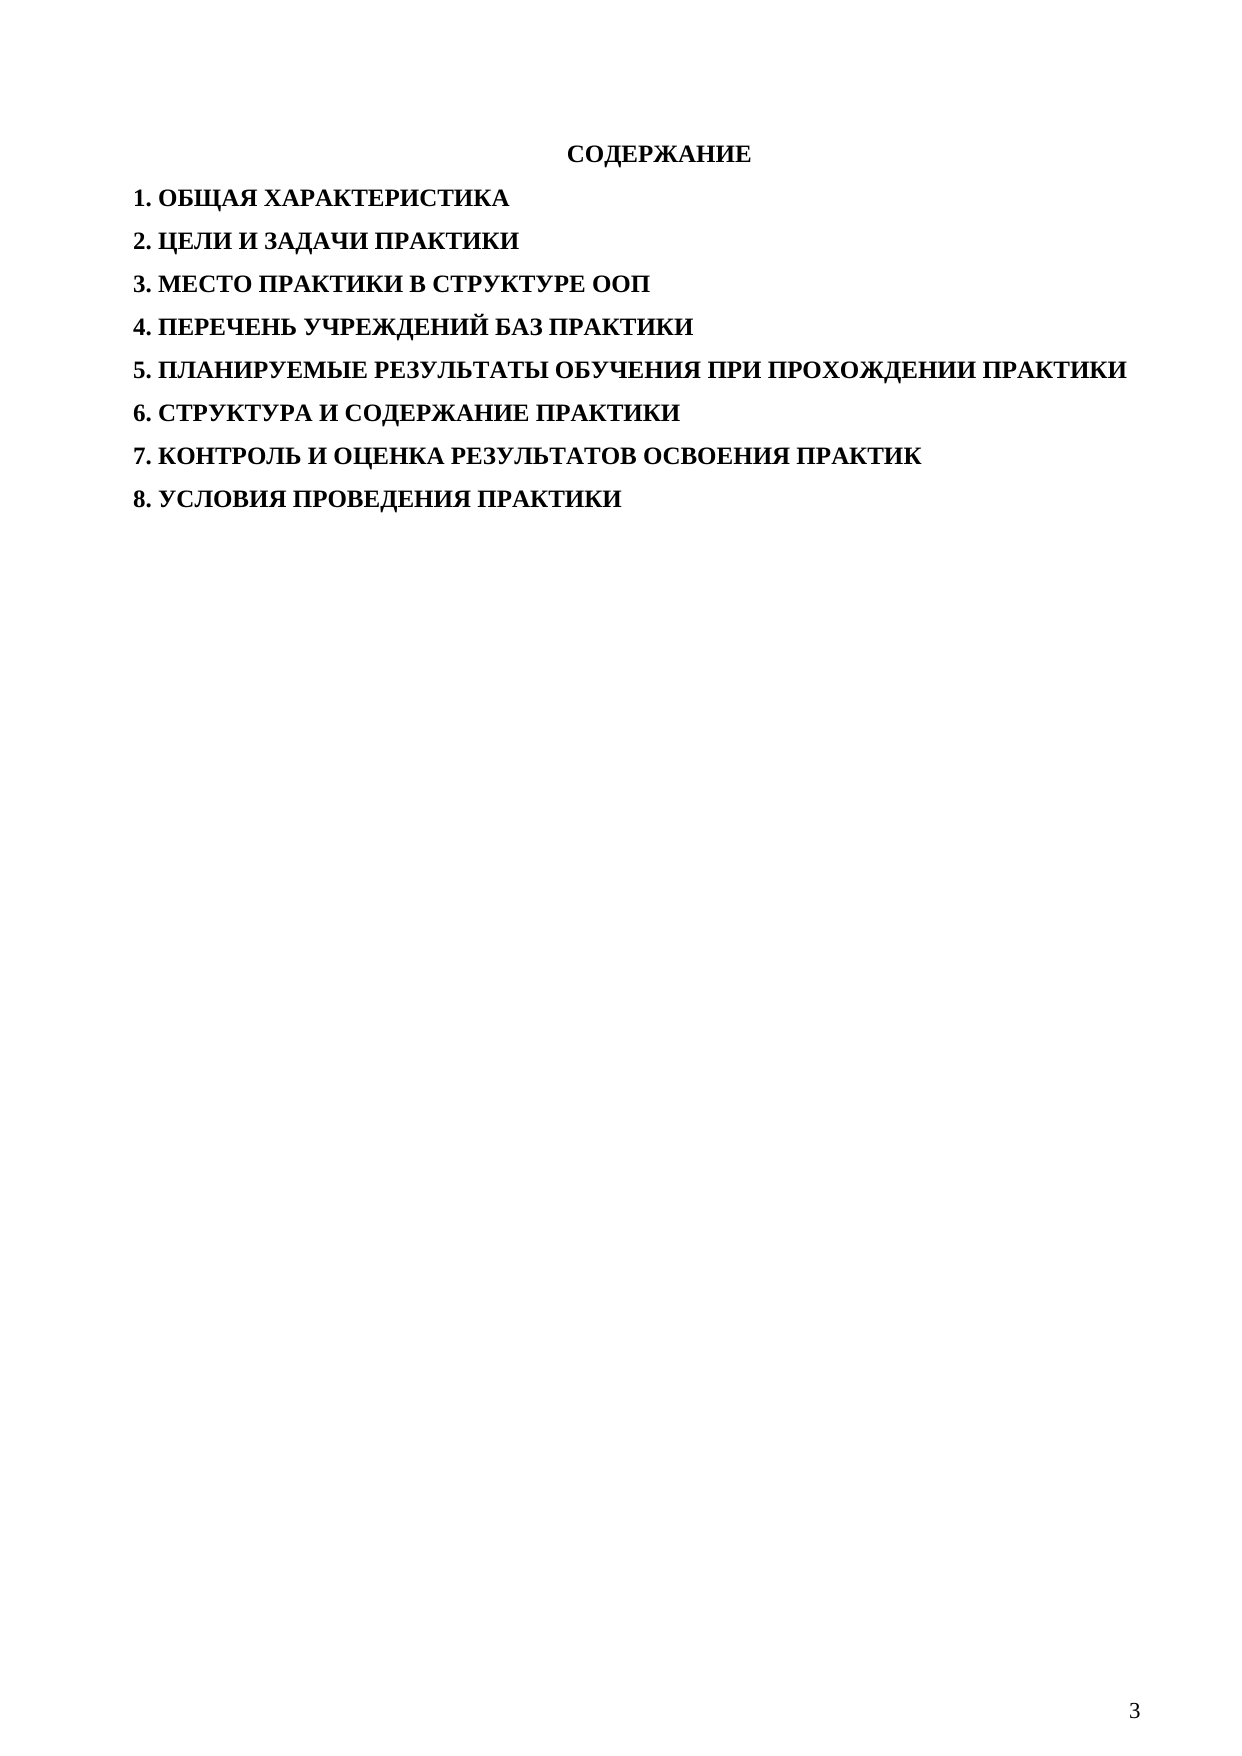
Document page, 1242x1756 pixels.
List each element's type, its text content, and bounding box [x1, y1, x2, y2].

text 2. ЦЕЛИ И ЗАДАЧИ ПРАКТИКИ [133, 226, 1185, 254]
text 4. ПЕРЕЧЕНЬ УЧРЕЖДЕНИЙ БАЗ ПРАКТИКИ [133, 312, 1185, 341]
text СОДЕРЖАНИЕ [133, 139, 1185, 168]
text 8. УСЛОВИЯ ПРОВЕДЕНИЯ ПРАКТИКИ [133, 484, 1185, 513]
text 6. СТРУКТУРА И СОДЕРЖАНИЕ ПРАКТИКИ [133, 398, 1185, 427]
text 3. МЕСТО ПРАКТИКИ В СТРУКТУРЕ ООП [133, 269, 1185, 298]
text 1. ОБЩАЯ ХАРАКТЕРИСТИКА [133, 183, 1185, 211]
text 7. КОНТРОЛЬ И ОЦЕНКА РЕЗУЛЬТАТОВ ОСВОЕНИЯ ПРАКТИК [133, 441, 1185, 470]
text 5. ПЛАНИРУЕМЫЕ РЕЗУЛЬТАТЫ ОБУЧЕНИЯ ПРИ ПРОХОЖДЕНИИ ПРАКТИКИ [133, 355, 1185, 384]
